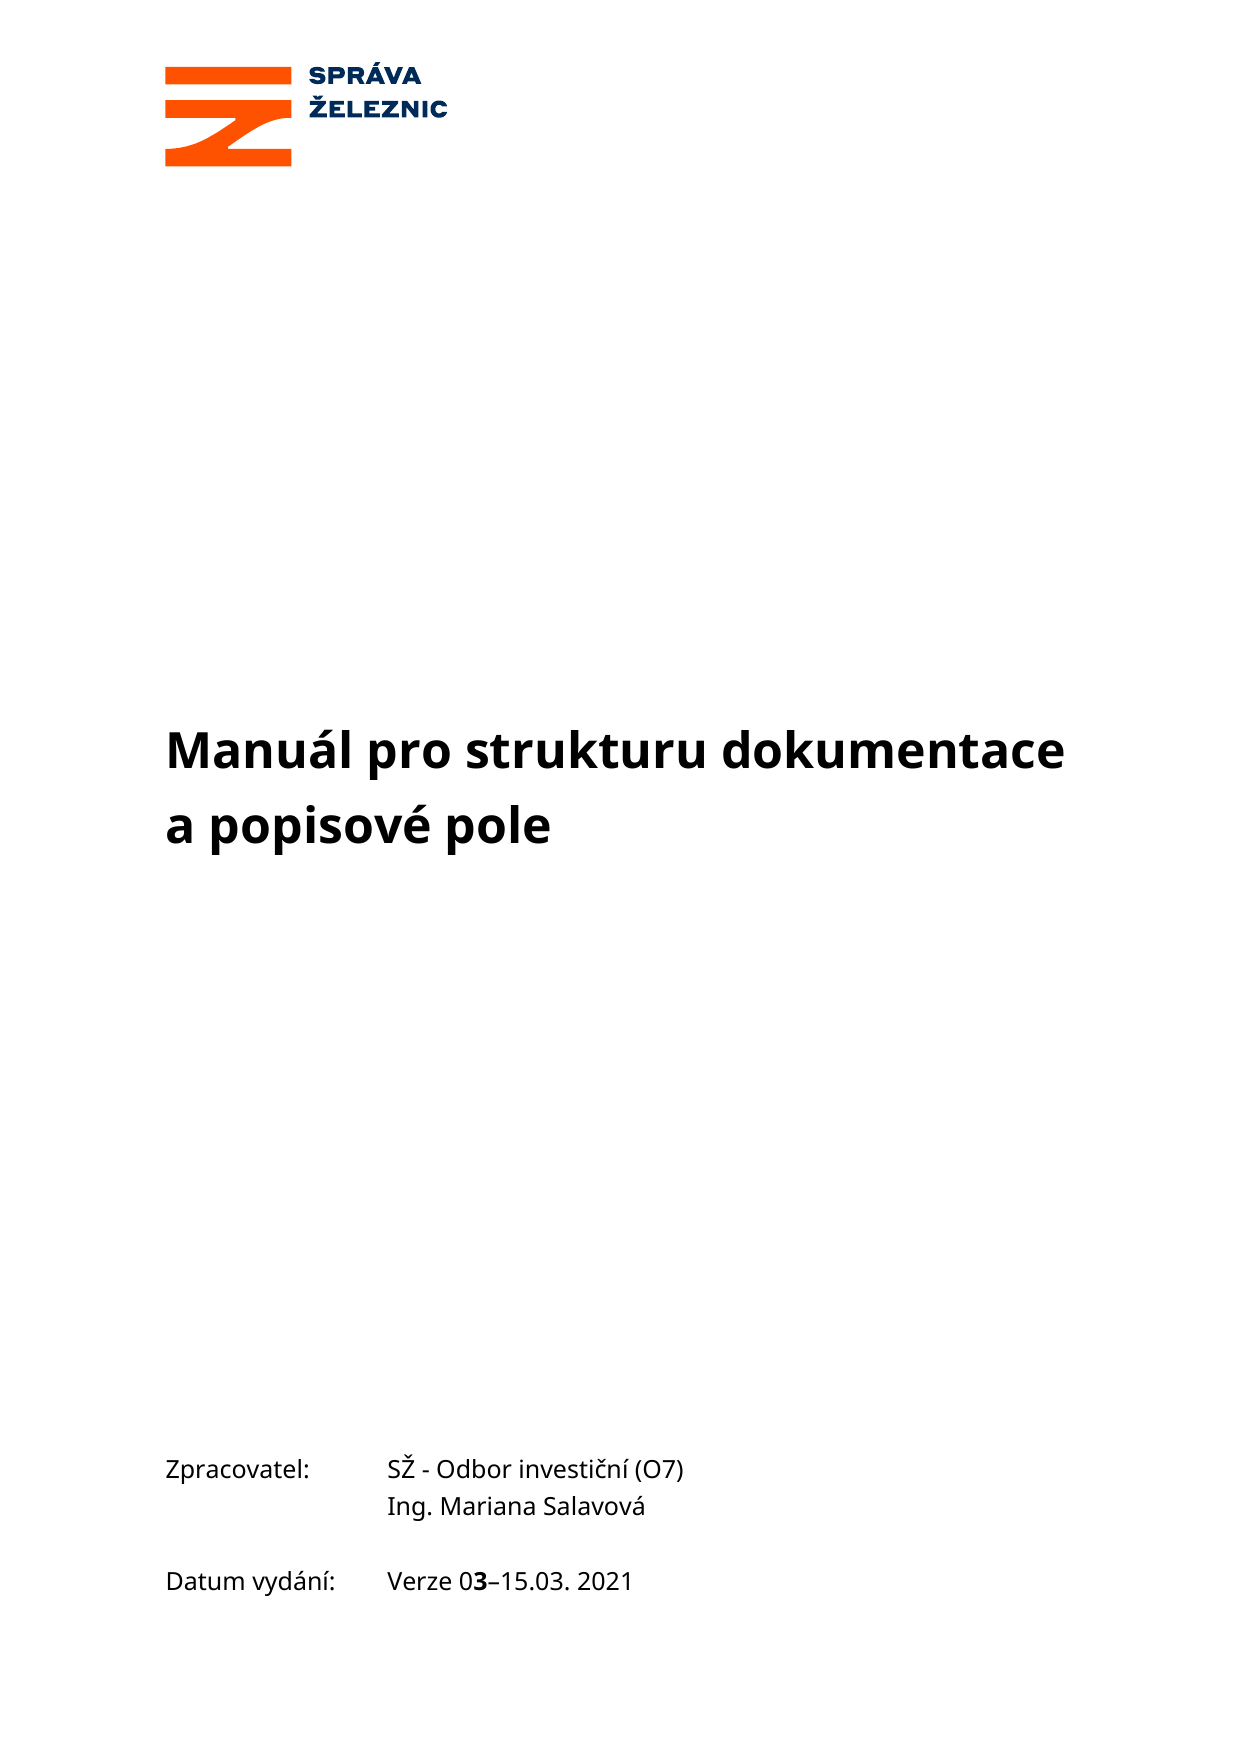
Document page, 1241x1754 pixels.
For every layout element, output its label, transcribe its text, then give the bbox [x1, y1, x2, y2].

text Zpracovatel: SŽ - Odbor investiční (O7) [165, 1451, 1075, 1485]
text Datum vydání: Verze 03–15.03. 2021 [165, 1563, 1075, 1597]
text Manuál pro strukturu dokumentace a popisové pole [165, 715, 1075, 858]
text Ing. Mariana Salavová [313, 1489, 1075, 1523]
